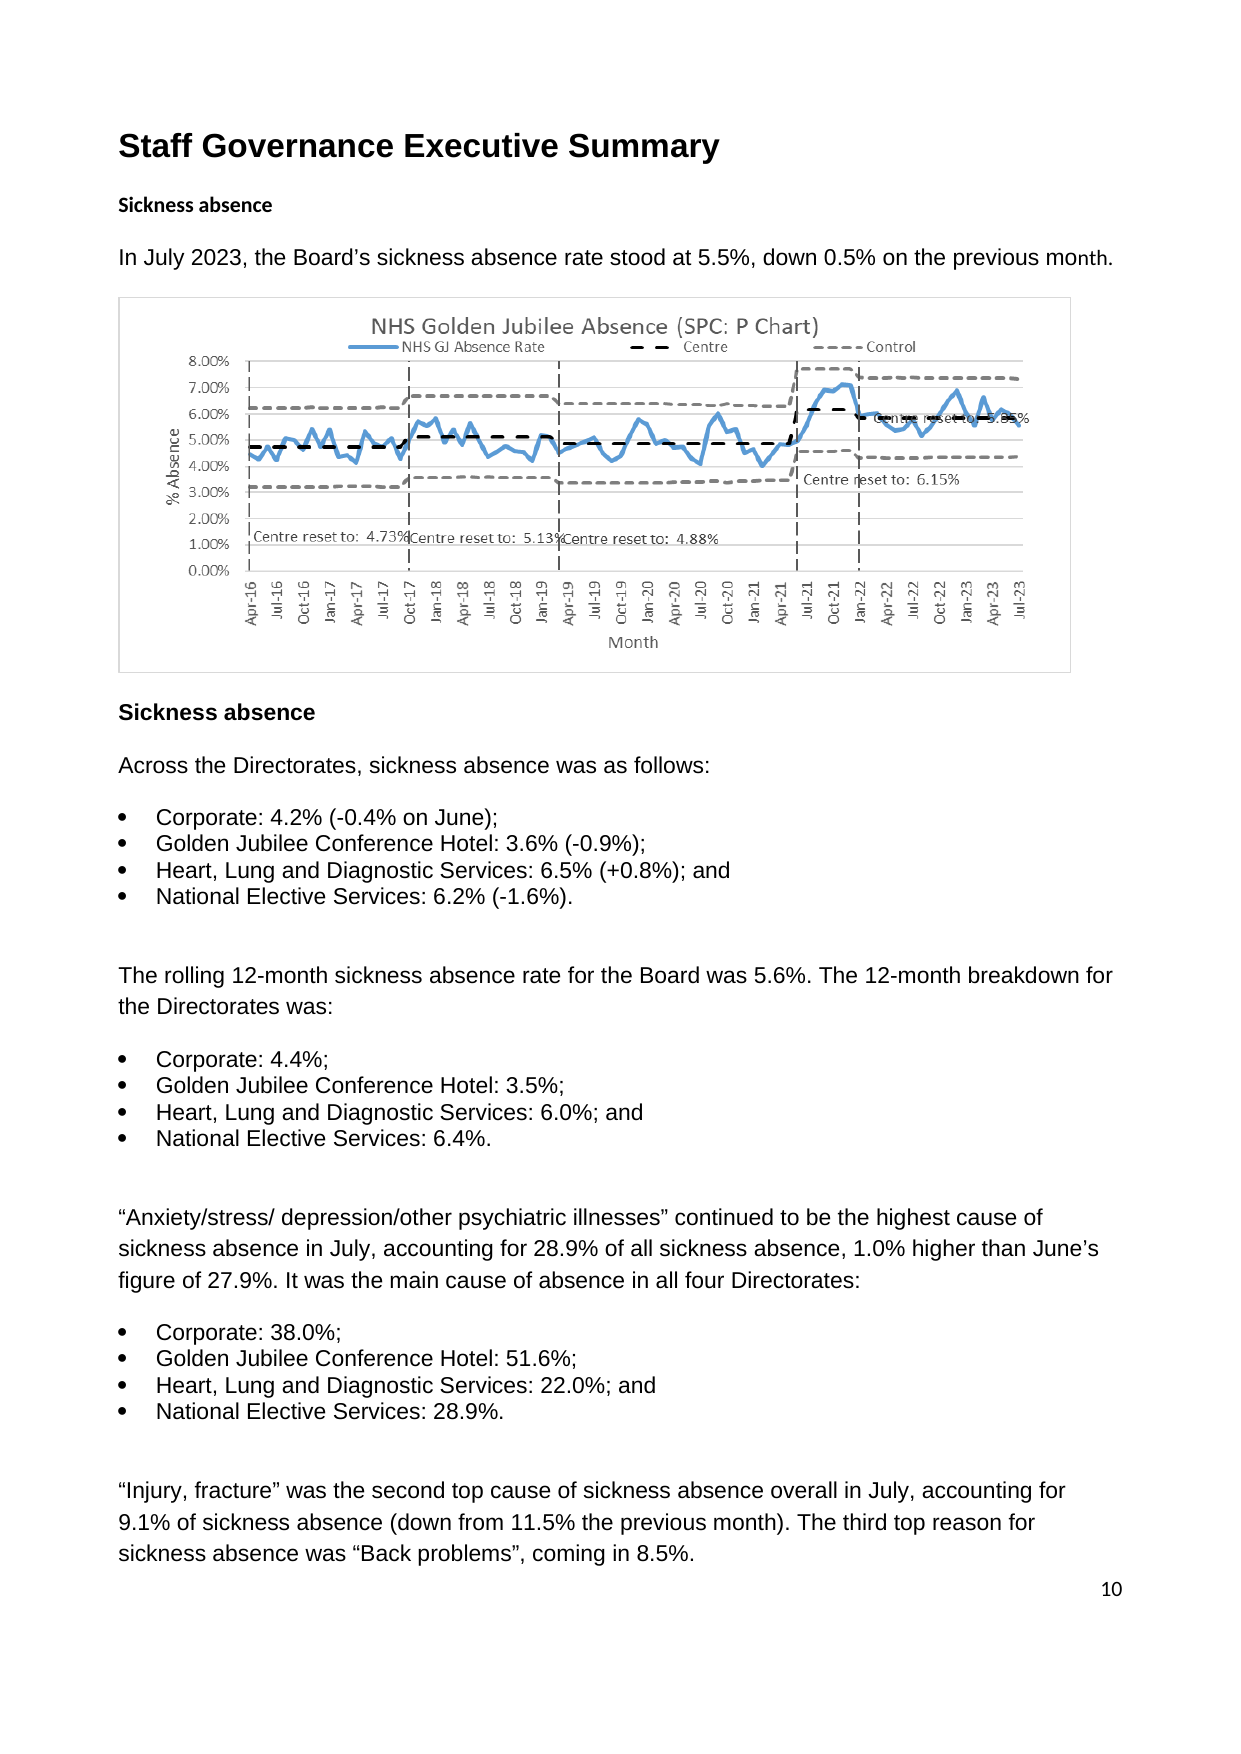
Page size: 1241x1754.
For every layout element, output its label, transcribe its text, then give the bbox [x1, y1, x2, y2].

list Heart, Lung and Diagnostic Services: 22.0%; and [118, 1372, 1122, 1398]
text “Injury, fracture” was the second top cause of sickness absence overall in July, accounting for 9.1% of sickness absence (down from 11.5% the previous month). The third top reason for sickness absence was “Back problems”, coming in 8.5%. [118, 1477, 1122, 1566]
list Corporate: 38.0%; [118, 1319, 1122, 1345]
list Heart, Lung and Diagnostic Services: 6.0%; and [118, 1098, 1122, 1125]
picture [118, 297, 1071, 673]
list Golden Jubilee Conference Hotel: 3.6% (-0.9%); [118, 830, 1122, 857]
text “Anxiety/stress/ depression/other psychiatric illnesses” continued to be the highest cause of sickness absence in July, accounting for 28.9% of all sickness absence, 1.0% higher than June’s figure of 27.9%. It was the main cause of absence in all four Directorates: [118, 1203, 1122, 1293]
list Golden Jubilee Conference Hotel: 51.6%; [118, 1345, 1122, 1372]
text The rolling 12-month sickness absence rate for the Board was 5.6%. The 12-month breakdown for the Directorates was: [118, 962, 1122, 1020]
text Sickness absence [118, 191, 1122, 218]
list National Elective Services: 6.2% (-1.6%). [118, 883, 1122, 909]
text In July 2023, the Board’s sickness absence rate stood at 5.5%, down 0.5% on the previous month. [118, 244, 1122, 271]
text Sickness absence [118, 699, 1122, 726]
list Heart, Lung and Diagnostic Services: 6.5% (+0.8%); and [118, 857, 1122, 883]
list Corporate: 4.4%; [118, 1046, 1122, 1072]
list National Elective Services: 28.9%. [118, 1398, 1122, 1424]
list Golden Jubilee Conference Hotel: 3.5%; [118, 1072, 1122, 1098]
text Staff Governance Executive Summary [118, 126, 1122, 165]
list Corporate: 4.2% (-0.4% on June); [118, 804, 1122, 830]
list National Elective Services: 6.4%. [118, 1125, 1122, 1151]
text Across the Directorates, sickness absence was as follows: [118, 752, 1122, 778]
